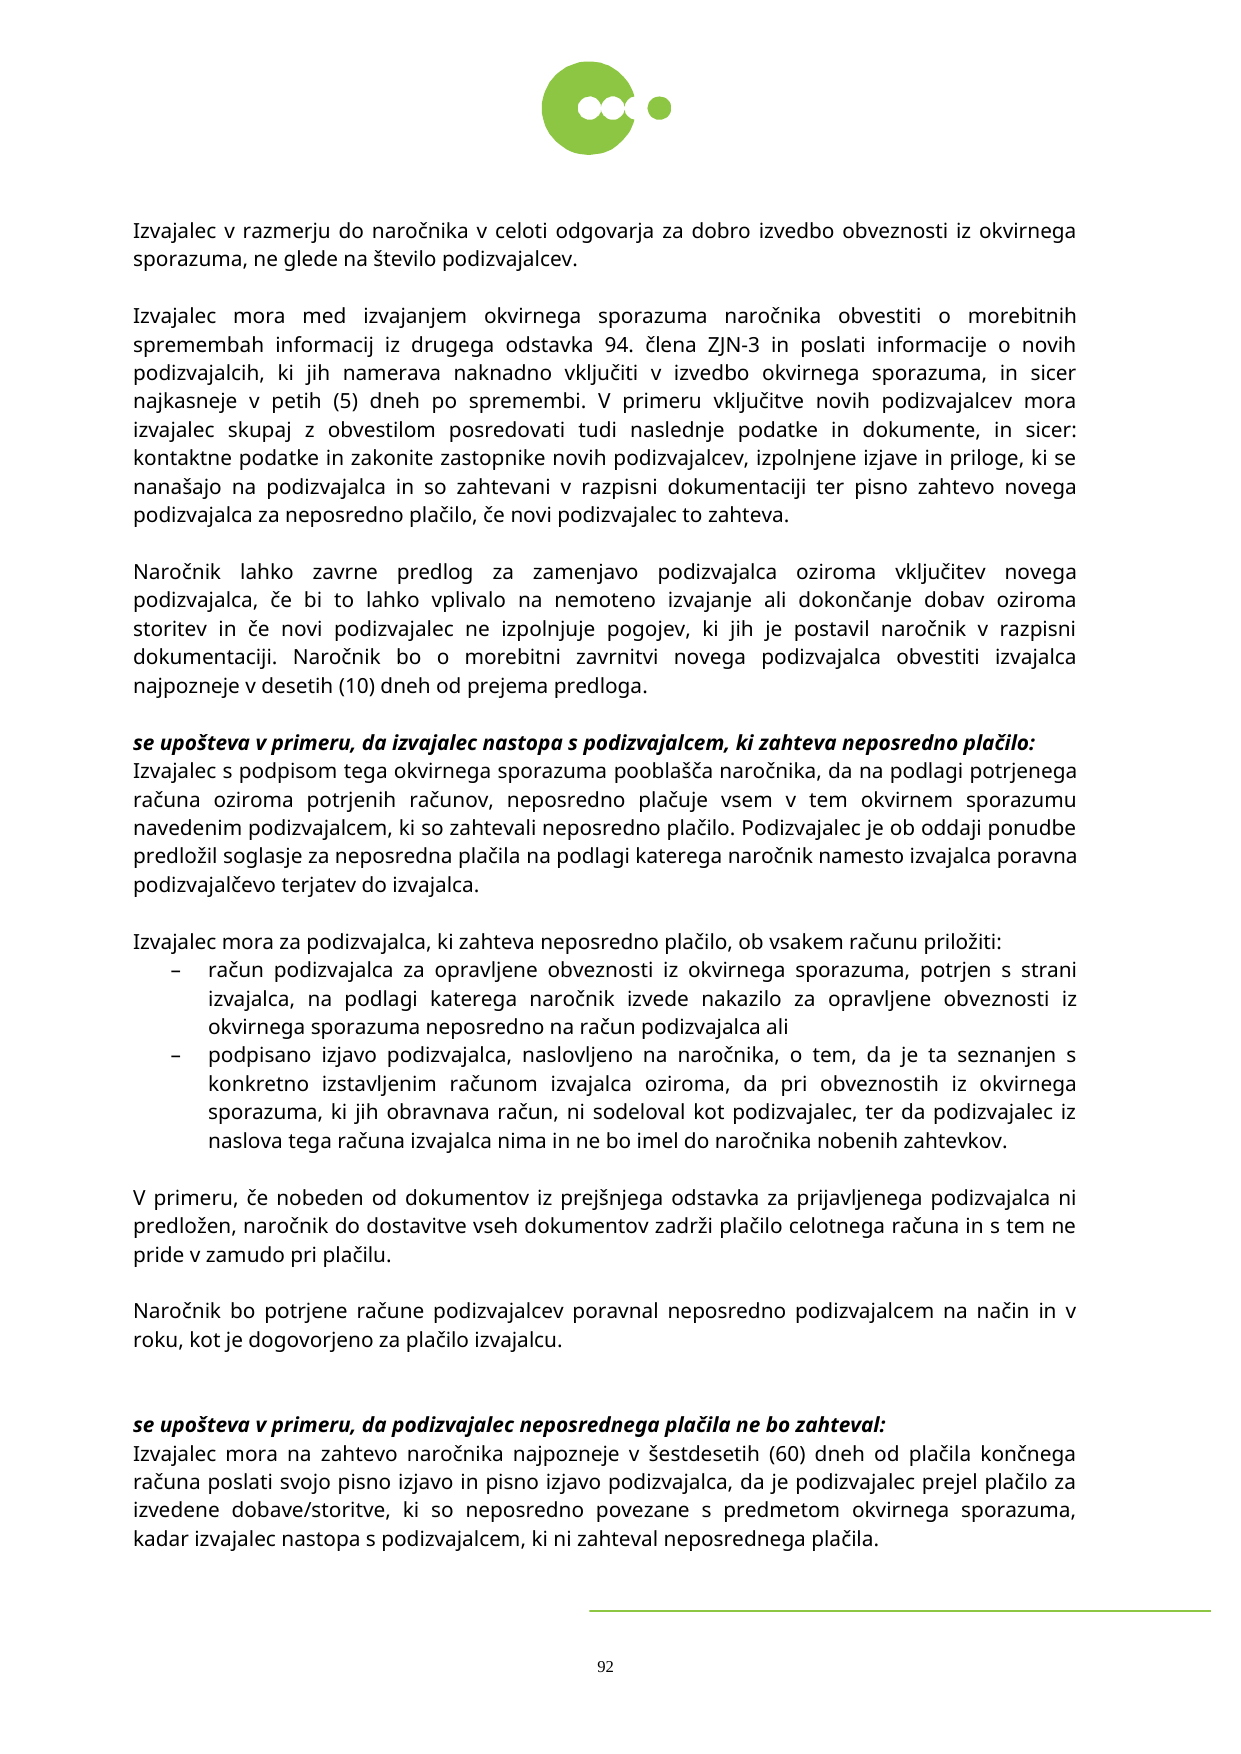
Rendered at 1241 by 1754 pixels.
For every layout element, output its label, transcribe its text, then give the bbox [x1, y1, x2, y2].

list podpisano izjavo podizvajalca, naslovljeno na naročnika, o tem, da je ta seznanjen s konkretno izstavljenim računom izvajalca oziroma, da pri obveznostih iz okvirnega sporazuma, ki jih obravnava račun, ni sodeloval kot podizvajalec, ter da podizvajalec iz naslova tega računa izvajalca nima in ne bo imel do naročnika nobenih zahtevkov. [170, 1041, 1078, 1154]
text V primeru, če nobeden od dokumentov iz prejšnjega odstavka za prijavljenega podizvajalca ni predložen, naročnik do dostavitve vseh dokumentov zadrži plačilo celotnega računa in s tem ne pride v zamudo pri plačilu. [133, 1183, 1078, 1268]
text se upošteva v primeru, da izvajalec nastopa s podizvajalcem, ki zahteva neposredno plačilo: [133, 728, 1078, 756]
text Naročnik bo potrjene račune podizvajalcev poravnal neposredno podizvajalcem na način in v roku, kot je dogovorjeno za plačilo izvajalcu. [133, 1297, 1078, 1353]
text Izvajalec mora med izvajanjem okvirnega sporazuma naročnika obvestiti o morebitnih spremembah informacij iz drugega odstavka 94. člena ZJN-3 in poslati informacije o novih podizvajalcih, ki jih namerava naknadno vključiti v izvedbo okvirnega sporazuma, in sicer najkasneje v petih (5) dneh po spremembi. V primeru vključitve novih podizvajalcev mora izvajalec skupaj z obvestilom posredovati tudi naslednje podatke in dokumente, in sicer: kontaktne podatke in zakonite zastopnike novih podizvajalcev, izpolnjene izjave in priloge, ki se nanašajo na podizvajalca in so zahtevani v razpisni dokumentaciji ter pisno zahtevo novega podizvajalca za neposredno plačilo, če novi podizvajalec to zahteva. [133, 301, 1078, 529]
text Izvajalec v razmerju do naročnika v celoti odgovarja za dobro izvedbo obveznosti iz okvirnega sporazuma, ne glede na število podizvajalcev. [133, 216, 1078, 273]
text Izvajalec s podpisom tega okvirnega sporazuma pooblašča naročnika, da na podlagi potrjenega računa oziroma potrjenih računov, neposredno plačuje vsem v tem okvirnem sporazumu navedenim podizvajalcem, ki so zahtevali neposredno plačilo. Podizvajalec je ob oddaji ponudbe predložil soglasje za neposredna plačila na podlagi katerega naročnik namesto izvajalca poravna podizvajalčevo terjatev do izvajalca. [133, 756, 1078, 898]
text se upošteva v primeru, da podizvajalec neposrednega plačila ne bo zahteval: [133, 1410, 1078, 1439]
list račun podizvajalca za opravljene obveznosti iz okvirnega sporazuma, potrjen s strani izvajalca, na podlagi katerega naročnik izvede nakazilo za opravljene obveznosti iz okvirnega sporazuma neposredno na račun podizvajalca ali [170, 955, 1078, 1041]
text Izvajalec mora za podizvajalca, ki zahteva neposredno plačilo, ob vsakem računu priložiti: [133, 927, 1078, 955]
text Izvajalec mora na zahtevo naročnika najpozneje v šestdesetih (60) dneh od plačila končnega računa poslati svojo pisno izjavo in pisno izjavo podizvajalca, da je podizvajalec prejel plačilo za izvedene dobave/storitve, ki so neposredno povezane s predmetom okvirnega sporazuma, kadar izvajalec nastopa s podizvajalcem, ki ni zahteval neposrednega plačila. [133, 1439, 1078, 1552]
text Naročnik lahko zavrne predlog za zamenjavo podizvajalca oziroma vključitev novega podizvajalca, če bi to lahko vplivalo na nemoteno izvajanje ali dokončanje dobav oziroma storitev in če novi podizvajalec ne izpolnjuje pogojev, ki jih je postavil naročnik v razpisni dokumentaciji. Naročnik bo o morebitni zavrnitvi novega podizvajalca obvestiti izvajalca najpozneje v desetih (10) dneh od prejema predloga. [133, 557, 1078, 699]
